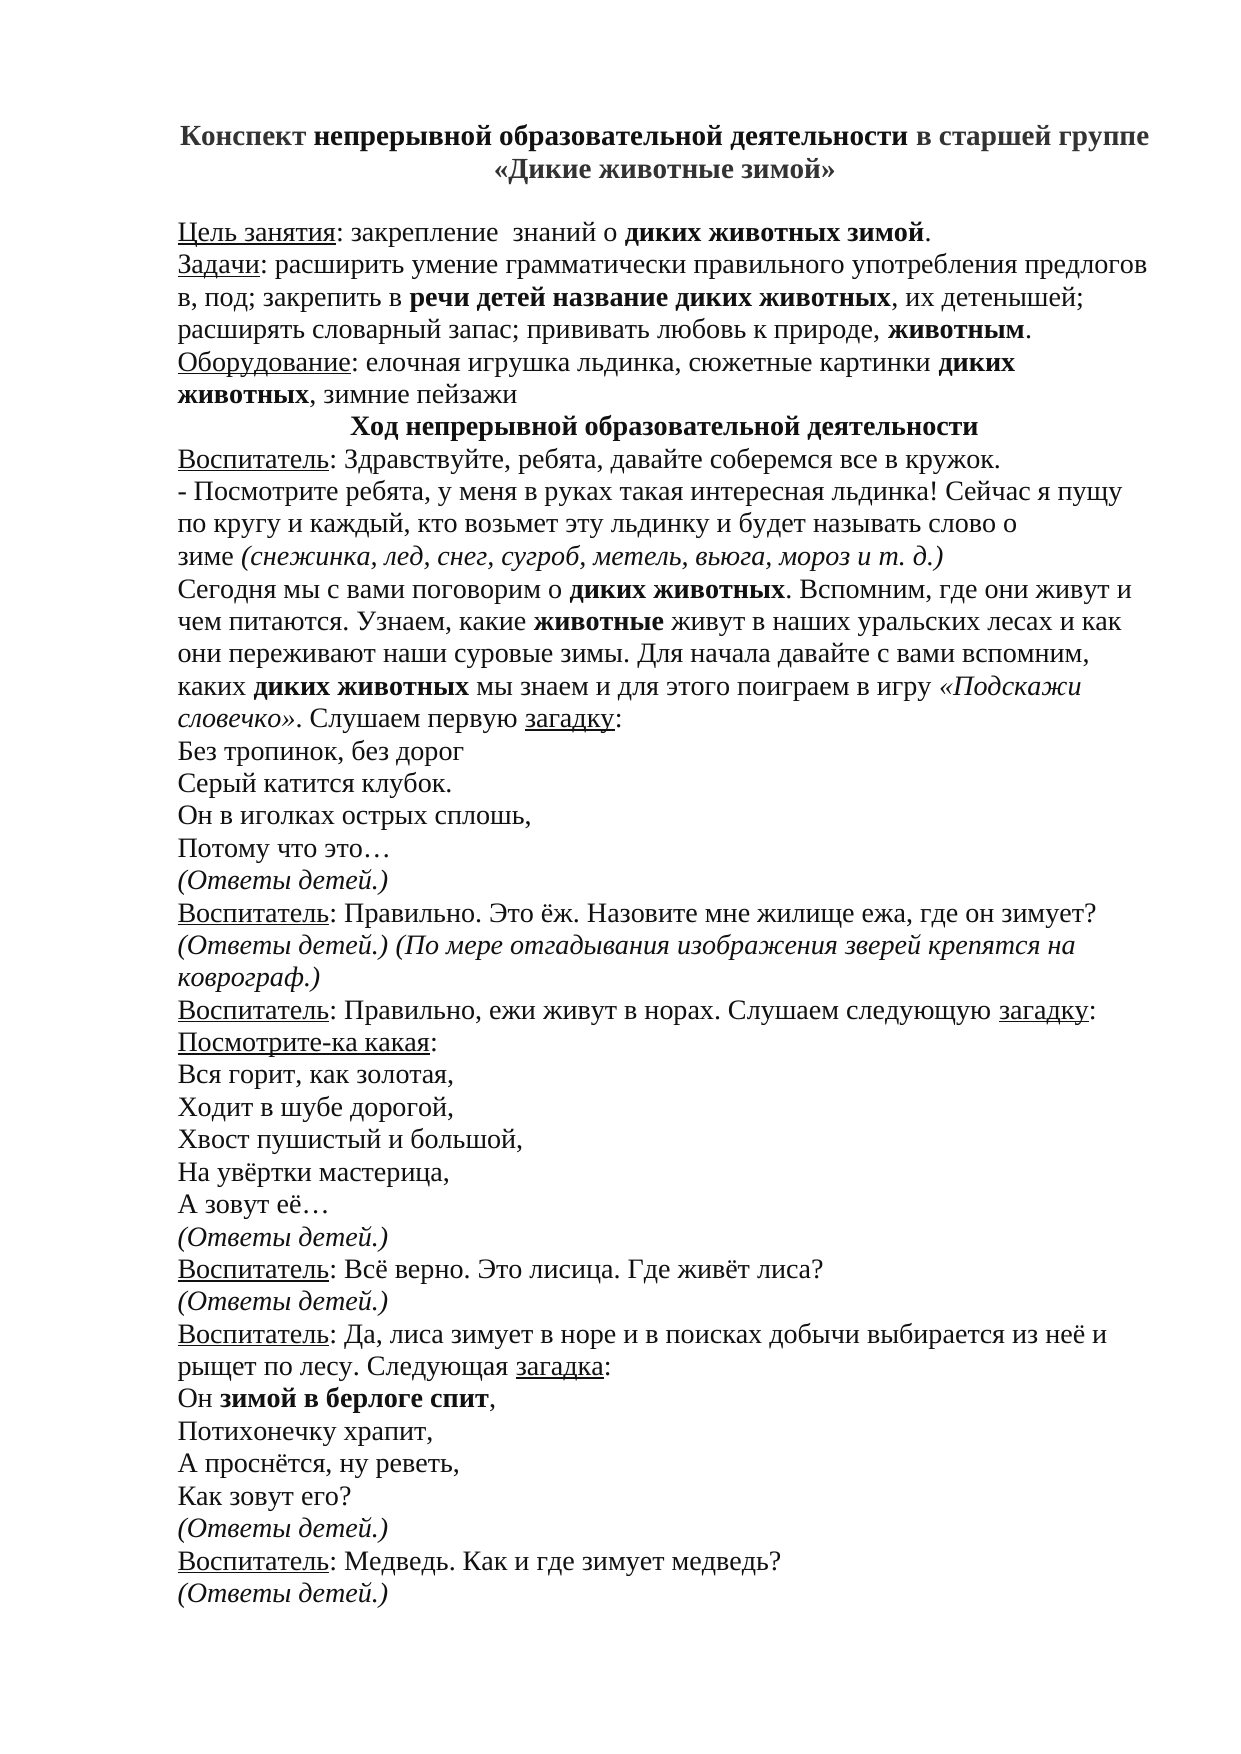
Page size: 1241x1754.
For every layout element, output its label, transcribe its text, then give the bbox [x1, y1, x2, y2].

text Цель занятия: закрепление знаний о диких животных зимой. [177, 215, 1152, 247]
text Хвост пушистый и большой, [177, 1122, 1152, 1155]
text Без тропинок, без дорог [177, 734, 1152, 766]
text На увёртки мастерица, [177, 1155, 1152, 1187]
text Как зовут его? [177, 1479, 1152, 1511]
text Ходит в шубе дорогой, [177, 1090, 1152, 1122]
text Воспитатель: Всё верно. Это лисица. Где живёт лиса? [177, 1252, 1152, 1284]
text Ход непрерывной образовательной деятельности [177, 409, 1152, 442]
text Воспитатель: Здравствуйте, ребята, давайте соберемся все в кружок. [177, 442, 1152, 474]
text Воспитатель: Правильно, ежи живут в норах. Слушаем следующую загадку: [177, 993, 1152, 1025]
text (Ответы детей.) (По мере отгадывания изображения зверей крепятся на коврограф.) [177, 928, 1152, 993]
text Сегодня мы с вами поговорим о диких животных. Вспомним, где они живут и чем питаются. Узнаем, какие животные живут в наших уральских лесах и как они переживают наши суровые зимы. Для начала давайте с вами вспомним, каких диких животных мы знаем и для этого поиграем в игру «Подскажи словечко». Слушаем первую загадку: [177, 572, 1152, 734]
text (Ответы детей.) [177, 863, 1152, 896]
text Он в иголках острых сплошь, [177, 798, 1152, 831]
text А зовут её… [177, 1187, 1152, 1219]
text Посмотрите-ка какая: [177, 1025, 1152, 1058]
text Задачи: расширить умение грамматически правильного употребления предлогов в, под; закрепить в речи детей название диких животных, их детенышей; расширять словарный запас; прививать любовь к природе, животным. [177, 247, 1152, 344]
text (Ответы детей.) [177, 1219, 1152, 1252]
text (Ответы детей.) [177, 1576, 1152, 1608]
text Оборудование: елочная игрушка льдинка, сюжетные картинки диких животных, зимние пейзажи [177, 344, 1152, 409]
text Воспитатель: Да, лиса зимует в норе и в поисках добычи выбирается из неё и рыщет по лесу. Следующая загадка: [177, 1317, 1152, 1382]
text Потихонечку храпит, [177, 1414, 1152, 1446]
text Серый катится клубок. [177, 766, 1152, 798]
text А проснётся, ну реветь, [177, 1446, 1152, 1479]
text - Посмотрите ребята, у меня в руках такая интересная льдинка! Сейчас я пущу по кругу и каждый, кто возьмет эту льдинку и будет называть слово о зиме (снежинка, лед, снег, сугроб, метель, вьюга, мороз и т. д.) [177, 474, 1152, 572]
text Воспитатель: Медведь. Как и где зимует медведь? [177, 1543, 1152, 1576]
text Вся горит, как золотая, [177, 1058, 1152, 1090]
text (Ответы детей.) [177, 1511, 1152, 1543]
text (Ответы детей.) [177, 1284, 1152, 1317]
text Воспитатель: Правильно. Это ёж. Назовите мне жилище ежа, где он зимует? [177, 896, 1152, 928]
text Он зимой в берлоге спит, [177, 1382, 1152, 1414]
text Потому что это… [177, 831, 1152, 863]
text Конспект непрерывной образовательной деятельности в старшей группе «Дикие животные зимой» [177, 118, 1152, 185]
